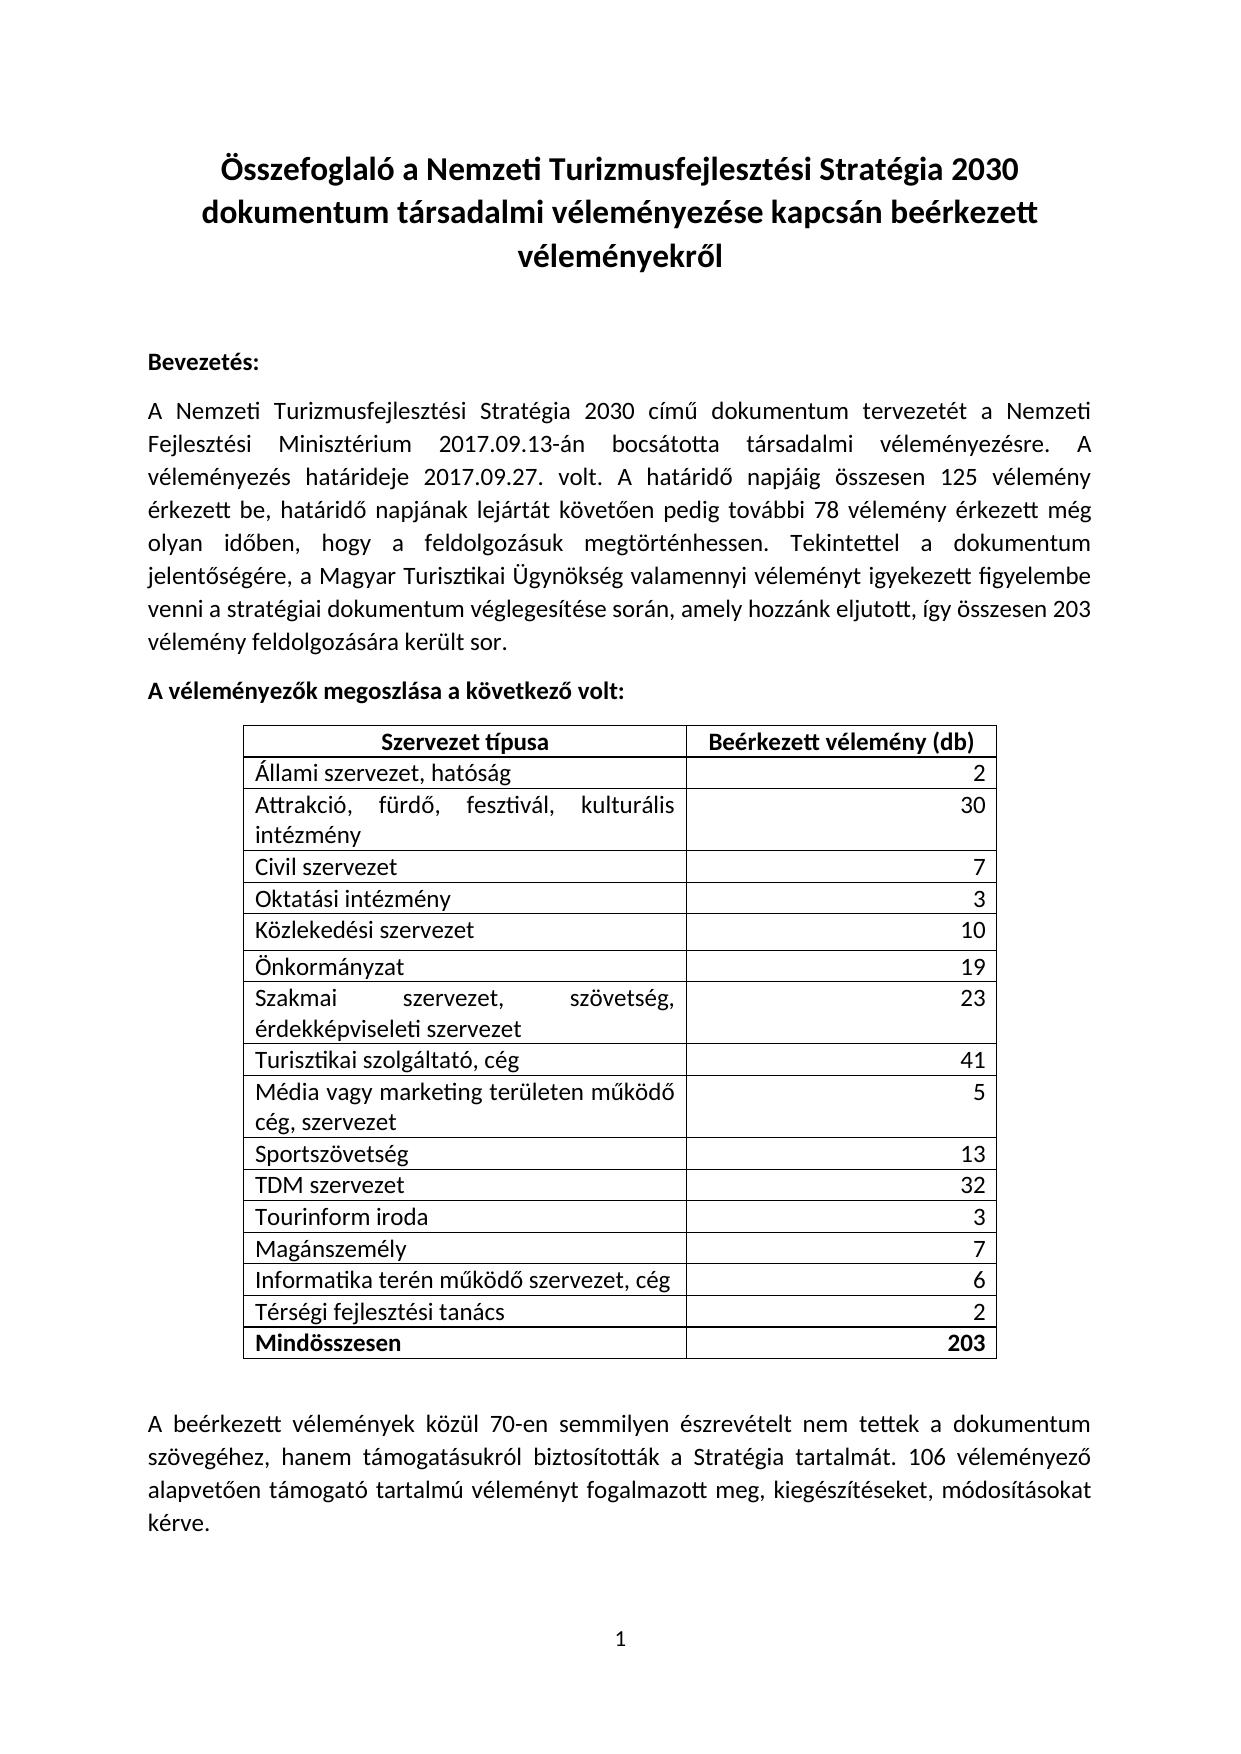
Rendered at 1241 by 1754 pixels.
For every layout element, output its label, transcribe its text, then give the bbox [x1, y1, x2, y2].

table_cell 3 [687, 1201, 996, 1232]
text Bevezetés: [148, 346, 1093, 376]
table_cell 2 [687, 758, 996, 788]
table_header Beérkezett vélemény (db) [687, 726, 996, 756]
text A véleményezők megoszlása a következő volt: [148, 675, 1093, 706]
table_cell Állami szervezet, hatóság [244, 758, 686, 788]
table_cell 2 [687, 1296, 996, 1326]
table_cell 23 [687, 982, 996, 1043]
table_cell Szakmai szervezet, szövetség, érdekképviseleti szervezet [244, 982, 686, 1043]
table_cell 203 [687, 1328, 996, 1358]
table_cell Sportszövetség [244, 1138, 686, 1168]
table_cell 32 [687, 1170, 996, 1200]
text A beérkezett vélemények közül 70-en semmilyen észrevételt nem tettek a dokumentum szövegéhez, hanem támogatásukról biztosították a Stratégia tartalmát. 106 véleményező alapvetően támogató tartalmú véleményt fogalmazott meg, kiegészítéseket, módosításokat kérve. [148, 1408, 1093, 1538]
table_header Szervezet típusa [244, 726, 686, 756]
table_cell 5 [687, 1076, 996, 1137]
table_cell TDM szervezet [244, 1170, 686, 1200]
text A Nemzeti Turizmusfejlesztési Stratégia 2030 című dokumentum tervezetét a Nemzeti Fejlesztési Minisztérium 2017.09.13-án bocsátotta társadalmi véleményezésre. A véleményezés határideje 2017.09.27. volt. A határidő napjáig összesen 125 vélemény érkezett be, határidő napjának lejártát követően pedig további 78 vélemény érkezett még olyan időben, hogy a feldolgozásuk megtörténhessen. Tekintettel a dokumentum jelentőségére, a Magyar Turisztikai Ügynökség valamennyi véleményt igyekezett figyelembe venni a stratégiai dokumentum véglegesítése során, amely hozzánk eljutott, így összesen 203 vélemény feldolgozására került sor. [148, 395, 1093, 656]
table_cell Turisztikai szolgáltató, cég [244, 1044, 686, 1075]
table_cell 13 [687, 1138, 996, 1168]
table_cell 30 [687, 789, 996, 850]
table_cell Oktatási intézmény [244, 883, 686, 913]
table_cell 10 [687, 914, 996, 950]
table_cell Önkormányzat [244, 951, 686, 981]
table_cell 6 [687, 1264, 996, 1295]
text Összefoglaló a Nemzeti Turizmusfejlesztési Stratégia 2030 dokumentum társadalmi véleményezése kapcsán beérkezett véleményekről [148, 148, 1093, 276]
table_cell Attrakció, fürdő, fesztivál, kulturális intézmény [244, 789, 686, 850]
table_cell Média vagy marketing területen működő cég, szervezet [244, 1076, 686, 1137]
table_cell 3 [687, 883, 996, 913]
table_cell Közlekedési szervezet [244, 914, 686, 950]
table_cell 41 [687, 1044, 996, 1075]
table_cell Mindösszesen [244, 1328, 686, 1358]
table_cell 19 [687, 951, 996, 981]
table_cell 7 [687, 851, 996, 882]
table_cell Magánszemély [244, 1233, 686, 1263]
table_cell Civil szervezet [244, 851, 686, 882]
table_cell Informatika terén működő szervezet, cég [244, 1264, 686, 1295]
table_cell Tourinform iroda [244, 1201, 686, 1232]
table_cell 7 [687, 1233, 996, 1263]
table_cell Térségi fejlesztési tanács [244, 1296, 686, 1326]
